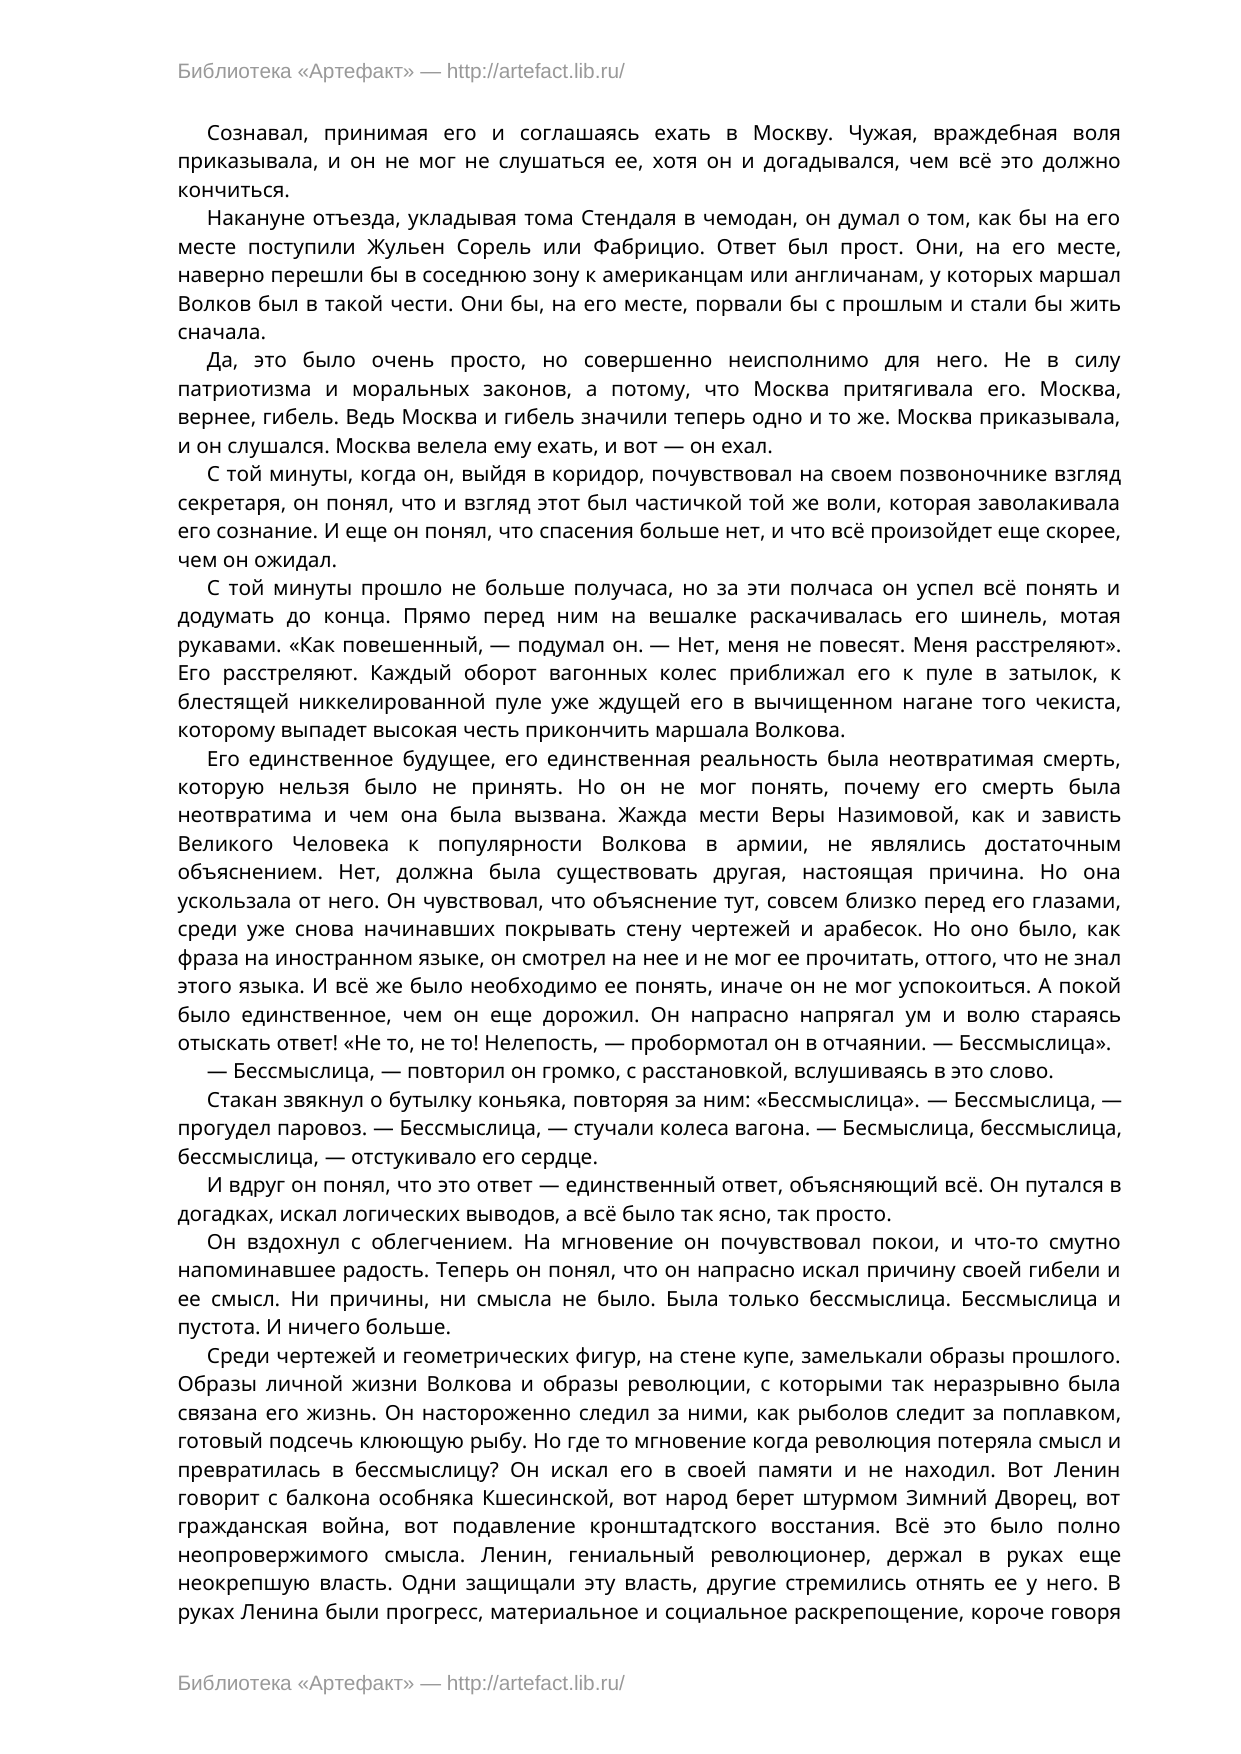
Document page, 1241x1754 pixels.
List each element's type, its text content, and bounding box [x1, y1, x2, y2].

text Накануне отъезда, укладывая тома Стендаля в чемодан, он думал о том, как бы на его месте поступили Жульен Сорель или Фабрицио. Ответ был прост. Они, на его месте, наверно перешли бы в соседнюю зону к американцам или англичанам, у которых маршал Волков был в такой чести. Они бы, на его месте, порвали бы с прошлым и стали бы жить сначала. [177, 203, 1122, 346]
text Стакан звякнул о бутылку коньяка, повторяя за ним: «Бессмыслица». — Бессмыслица, — прогудел паровоз. — Бессмыслица, — стучали колеса вагона. — Бесмыслица, бессмыслица, бессмыслица, — отстукивало его сердце. [177, 1085, 1122, 1170]
text — Бессмыслица, — повторил он громко, с расстановкой, вслушиваясь в это слово. [177, 1057, 1122, 1085]
text Его единственное будущее, его единственная реальность была неотвратимая смерть, которую нельзя было не принять. Но он не мог понять, почему его смерть была неотвратима и чем она была вызвана. Жажда мести Веры Назимовой, как и зависть Великого Человека к популярности Волкова в армии, не являлись достаточным объяснением. Нет, должна была существовать другая, настоящая причина. Но она ускользала от него. Он чувствовал, что объяснение тут, совсем близко перед его глазами, среди уже снова начинавших покрывать стену чертежей и арабесок. Но оно было, как фраза на иностранном языке, он смотрел на нее и не мог ее прочитать, оттого, что не знал этого языка. И всё же было необходимо ее понять, иначе он не мог успокоиться. А покой было единственное, чем он еще дорожил. Он напрасно напрягал ум и волю стараясь отыскать ответ! «Не то, не то! Нелепость, — пробормотал он в отчаянии. — Бессмыслица». [177, 744, 1122, 1057]
text С той минуты прошло не больше получаса, но за эти полчаса он успел всё понять и додумать до конца. Прямо перед ним на вешалке раскачивалась его шинель, мотая рукавами. «Как повешенный, — подумал он. — Нет, меня не повесят. Меня расстреляют». Его расстреляют. Каждый оборот вагонных колес приближал его к пуле в затылок, к блестящей никкелированной пуле уже ждущей его в вычищенном нагане того чекиста, которому выпадет высокая честь прикончить маршала Волкова. [177, 573, 1122, 744]
text Да, это было очень просто, но совершенно неисполнимо для него. Не в силу патриотизма и моральных законов, а потому, что Москва притягивала его. Москва, вернее, гибель. Ведь Москва и гибель значили теперь одно и то же. Москва приказывала, и он слушался. Москва велела ему ехать, и вот — он ехал. [177, 346, 1122, 459]
text Сознавал, принимая его и соглашаясь ехать в Москву. Чужая, враждебная воля приказывала, и он не мог не слушаться ее, хотя он и догадывался, чем всё это должно кончиться. [177, 118, 1122, 203]
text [177, 1341, 1122, 1625]
text Он вздохнул с облегчением. На мгновение он почувствовал покои, и что-то смутно напоминавшее радость. Теперь он понял, что он напрасно искал причину своей гибели и ее смысл. Ни причины, ни смысла не было. Была только бессмыслица. Бессмыслица и пустота. И ничего больше. [177, 1227, 1122, 1341]
text И вдруг он понял, что это ответ — единственный ответ, объясняющий всё. Он путался в догадках, искал логических выводов, а всё было так ясно, так просто. [177, 1170, 1122, 1227]
text С той минуты, когда он, выйдя в коридор, почувствовал на своем позвоночнике взгляд секретаря, он понял, что и взгляд этот был частичкой той же воли, которая заволакивала его сознание. И еще он понял, что спасения больше нет, и что всё произойдет еще скорее, чем он ожидал. [177, 459, 1122, 573]
